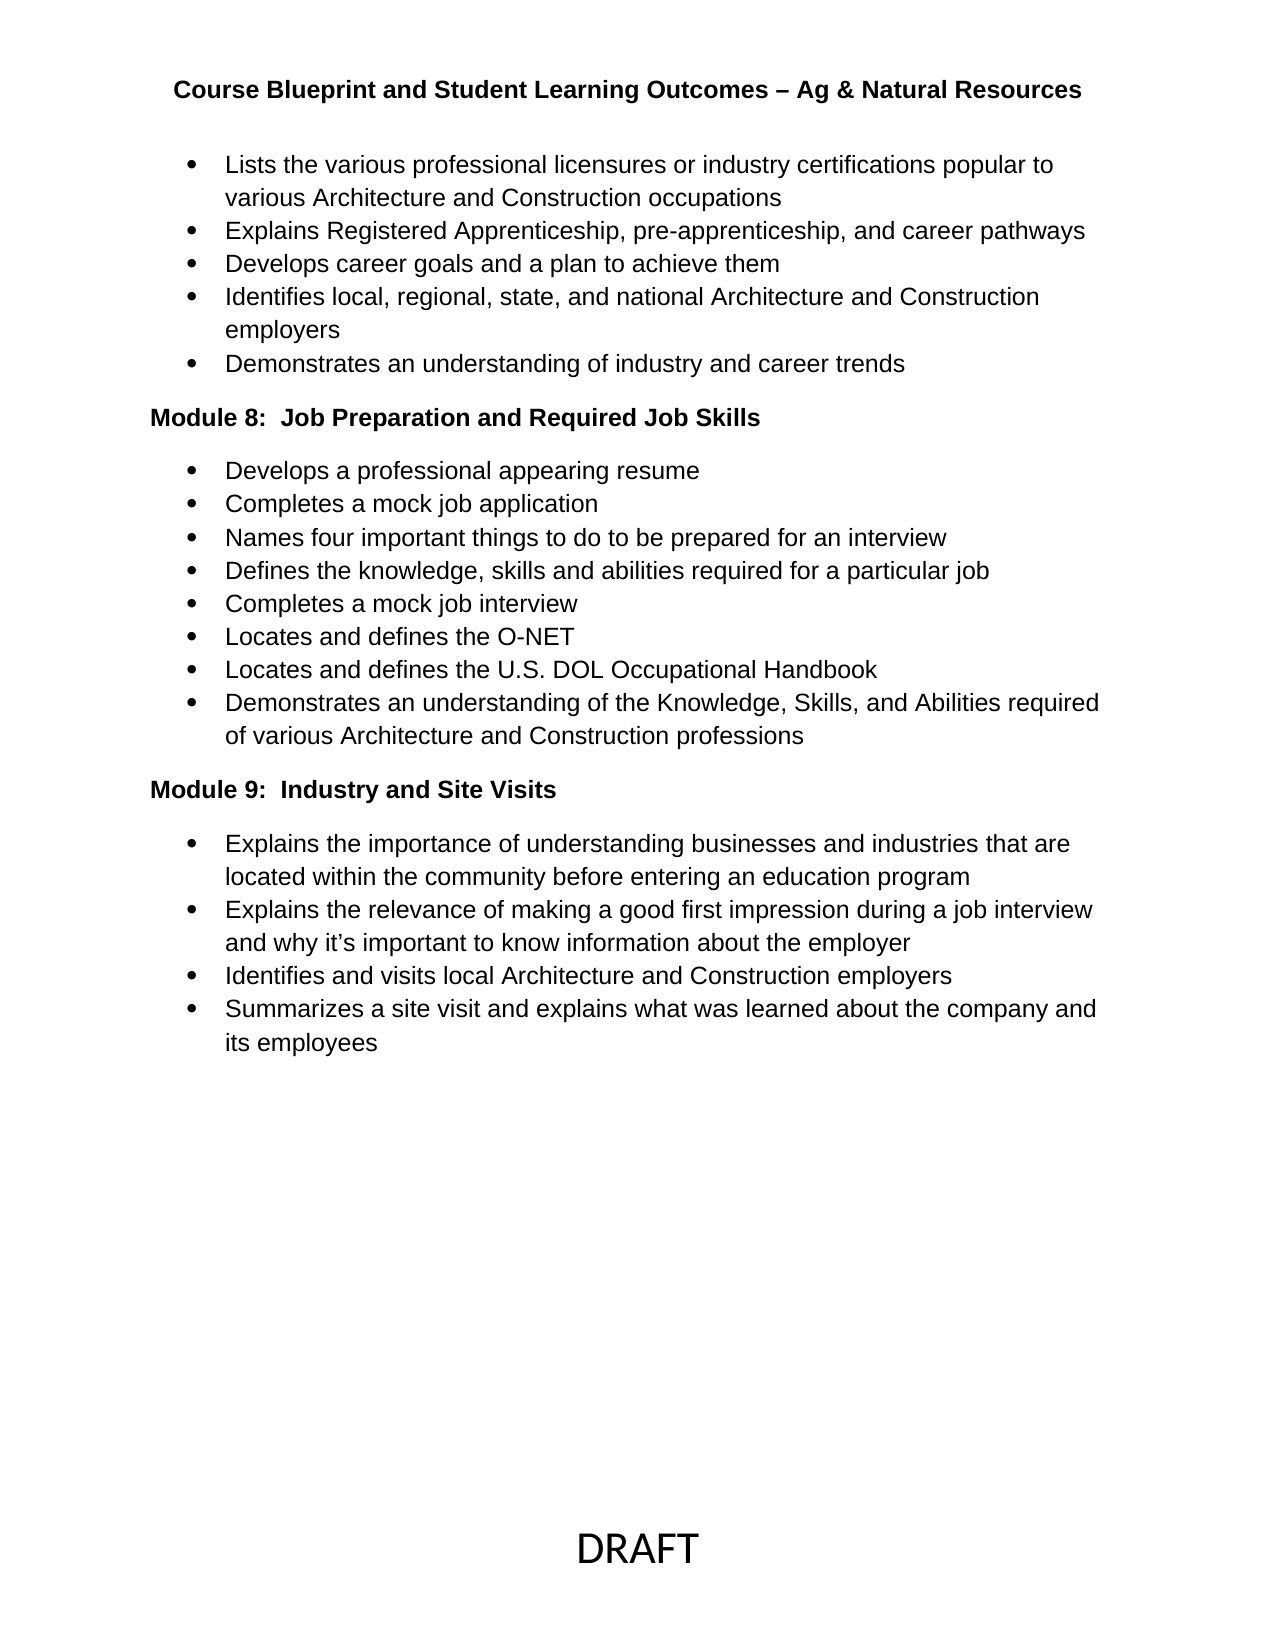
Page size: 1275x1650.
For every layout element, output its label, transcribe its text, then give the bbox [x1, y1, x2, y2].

list Identifies local, regional, state, and national Architecture and Construction employers [187, 282, 1125, 344]
list Develops a professional appearing resume [187, 456, 1125, 485]
list Develops career goals and a plan to achieve them [187, 249, 1125, 278]
text Module 8: Job Preparation and Required Job Skills [150, 402, 1125, 431]
list Demonstrates an understanding of the Knowledge, Skills, and Abilities required of various Architecture and Construction professions [187, 688, 1125, 750]
list Defines the knowledge, skills and abilities required for a particular job [187, 556, 1125, 584]
list Explains the importance of understanding businesses and industries that are located within the community before entering an education program [187, 829, 1125, 891]
list Locates and defines the O-NET [187, 622, 1125, 651]
text Module 9: Industry and Site Visits [150, 775, 1125, 804]
list Demonstrates an understanding of industry and career trends [187, 348, 1125, 377]
list Explains Registered Apprenticeship, pre-apprenticeship, and career pathways [187, 216, 1125, 245]
list Completes a mock job application [187, 489, 1125, 518]
list Completes a mock job interview [187, 589, 1125, 618]
list Explains the relevance of making a good first impression during a job interview and why it’s important to know information about the employer [187, 895, 1125, 957]
list Names four important things to do to be prepared for an interview [187, 523, 1125, 551]
list Summarizes a site visit and explains what was learned about the company and its employees [187, 994, 1125, 1056]
list Locates and defines the U.S. DOL Occupational Handbook [187, 655, 1125, 684]
list Identifies and visits local Architecture and Construction employers [187, 961, 1125, 990]
list Lists the various professional licensures or industry certifications popular to various Architecture and Construction occupations [187, 150, 1125, 212]
